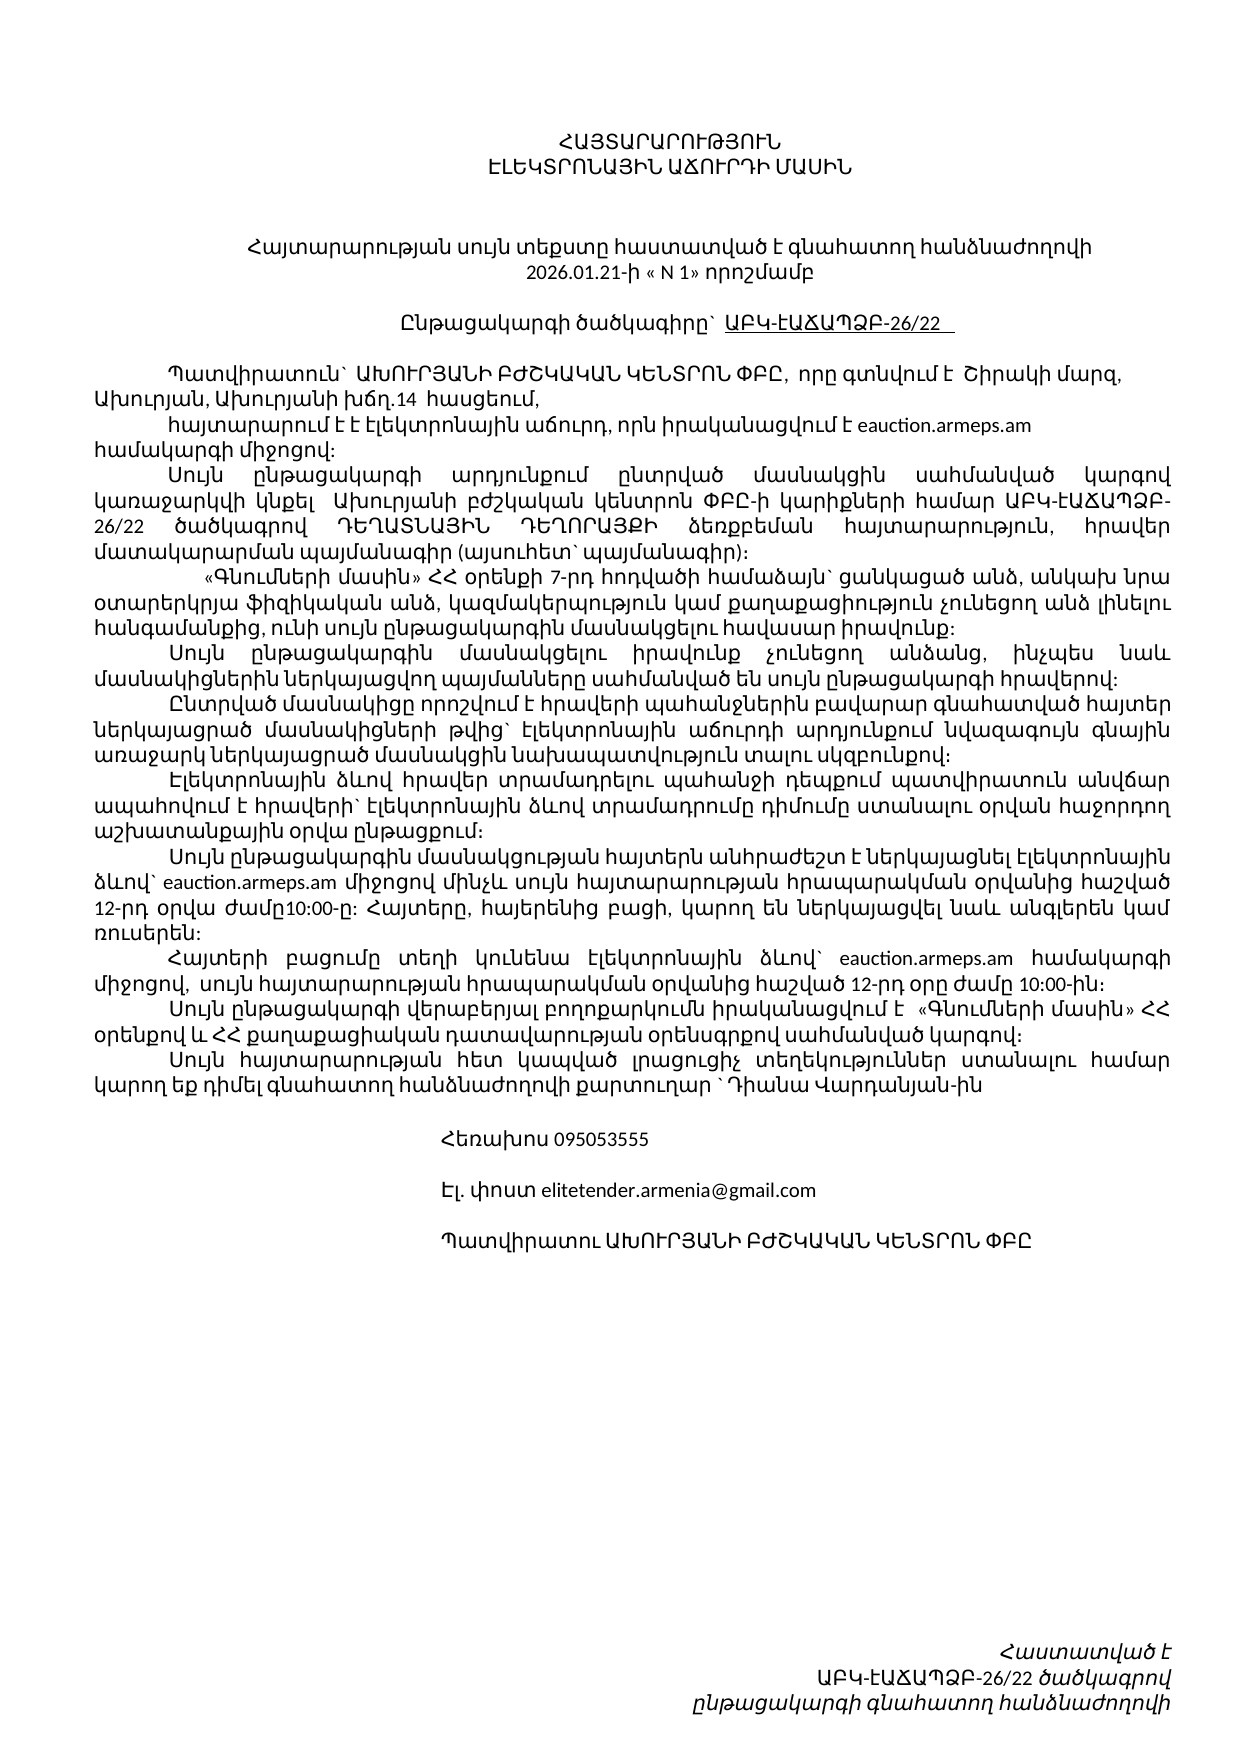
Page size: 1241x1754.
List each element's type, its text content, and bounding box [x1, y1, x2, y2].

text 2026.01.21 -ի « N 1» որոշմամբ [94, 259, 1171, 285]
text Սույն ընթացակարգին մասնակցության հայտերն անհրաժեշտ է ներկայացնել էլեկտրոնային ձևով` eauction.armeps.am միջոցով մինչև սույն հայտարարության հրապարակման օրվանից հաշված 12-րդ օրվա ժամը10:00-ը: Հայտերը, հայերենից բացի, կարող են ներկայացվել նաև անգլերեն կամ ռուսերեն: [94, 844, 1171, 946]
text Սույն հայտարարության հետ կապված լրացուցիչ տեղեկություններ ստանալու համար կարող եք դիմել գնահատող հանձնաժողովի քարտուղար ` Դիանա Վարդանյան-ին [94, 1047, 1171, 1098]
text Սույն ընթացակարգին մասնակցելու իրավունք չունեցող անձանց, ինչպես նաև մասնակիցներին ներկայացվող պայմանները սահմանված են սույն ընթացակարգի հրավերով: [94, 641, 1171, 691]
text հայտարարում է է էլեկտրոնային աճուրդ, որն իրականացվում է eauction.armeps.am համակարգի միջոցով: [94, 412, 1171, 463]
text Պատվիրատու ԱԽՈՒՐՅԱՆԻ ԲԺՇԿԱԿԱՆ ԿԵՆՏՐՈՆ ՓԲԸ [94, 1228, 1171, 1253]
text Պատվիրատուն` ԱԽՈՒՐՅԱՆԻ ԲԺՇԿԱԿԱՆ ԿԵՆՏՐՈՆ ՓԲԸ, որը գտնվում է Շիրակի մարզ, Ախուրյան, Ախուրյանի խճղ.14 հասցեում, [94, 361, 1171, 412]
text Հայտարարության սույն տեքստը հաստատված է գնահատող հանձնաժողովի [94, 234, 1171, 259]
text Հայտերի բացումը տեղի կունենա էլեկտրոնային ձևով` eauction.armeps.am համակարգի միջոցով, սույն հայտարարության հրապարակման օրվանից հաշված 12-րդ օրը ժամը 10:00-ին։ [94, 946, 1171, 996]
text Ընթացակարգի ծածկագիրը` ԱԲԿ-էԱՃԱՊՁԲ-26/22 [94, 310, 1171, 336]
text Ընտրված մասնակիցը որոշվում է հրավերի պահանջներին բավարար գնահատված հայտեր ներկայացրած մասնակիցների թվից` էլեկտրոնային աճուրդի արդյունքում նվազագույն գնային առաջարկ ներկայացրած մասնակցին նախապատվություն տալու սկզբունքով։ [94, 691, 1171, 768]
text Էլ. փոստ elitetender.armenia@gmail.com [94, 1177, 1171, 1203]
text ԱԲԿ-էԱՃԱՊՁԲ-26/22 ծածկագրով [94, 1665, 1171, 1690]
text Սույն ընթացակարգի վերաբերյալ բողոքարկումն իրականացվում է «Գնումների մասին» ՀՀ օրենքով և ՀՀ քաղաքացիական դատավարության օրենսգրքով սահմանված կարգով։ [94, 996, 1171, 1047]
text ընթացակարգի գնահատող հանձնաժողովի [94, 1690, 1171, 1716]
text «Գնումների մասին» ՀՀ օրենքի 7-րդ հոդվածի համաձայն` ցանկացած անձ, անկախ նրա օտարերկրյա ֆիզիկական անձ, կազմակերպություն կամ քաղաքացիություն չունեցող անձ լինելու հանգամանքից, ունի սույն ընթացակարգին մասնակցելու հավասար իրավունք: [94, 564, 1171, 641]
text Հաստատված է [94, 1639, 1171, 1665]
text ԷԼԵԿՏՐՈՆԱՅԻՆ ԱՃՈՒՐԴԻ ՄԱՍԻՆ [94, 154, 1171, 180]
text Էլեկտրոնային ձևով հրավեր տրամադրելու պահանջի դեպքում պատվիրատուն անվճար ապահովում է հրավերի` էլեկտրոնային ձևով տրամադրումը դիմումը ստանալու օրվան հաջորդող աշխատանքային օրվա ընթացքում։ [94, 768, 1171, 844]
text Սույն ընթացակարգի արդյունքում ընտրված մասնակցին սահմանված կարգով կառաջարկվի կնքել Ախուրյանի բժշկական կենտրոն ՓԲԸ-ի կարիքների համար ԱԲԿ-էԱՃԱՊՁԲ-26/22 ծածկագրով ԴԵՂԱՏՆԱՅԻՆ ԴԵՂՈՐԱՅՔԻ ձեռքբեման հայտարարություն, հրավեր մատակարարման պայմանագիր (այսուհետ` պայմանագիր)։ [94, 463, 1171, 564]
text ՀԱՅՏԱՐԱՐՈՒԹՅՈՒՆ [94, 129, 1171, 154]
text Հեռախոս 095053555 [94, 1126, 1171, 1152]
